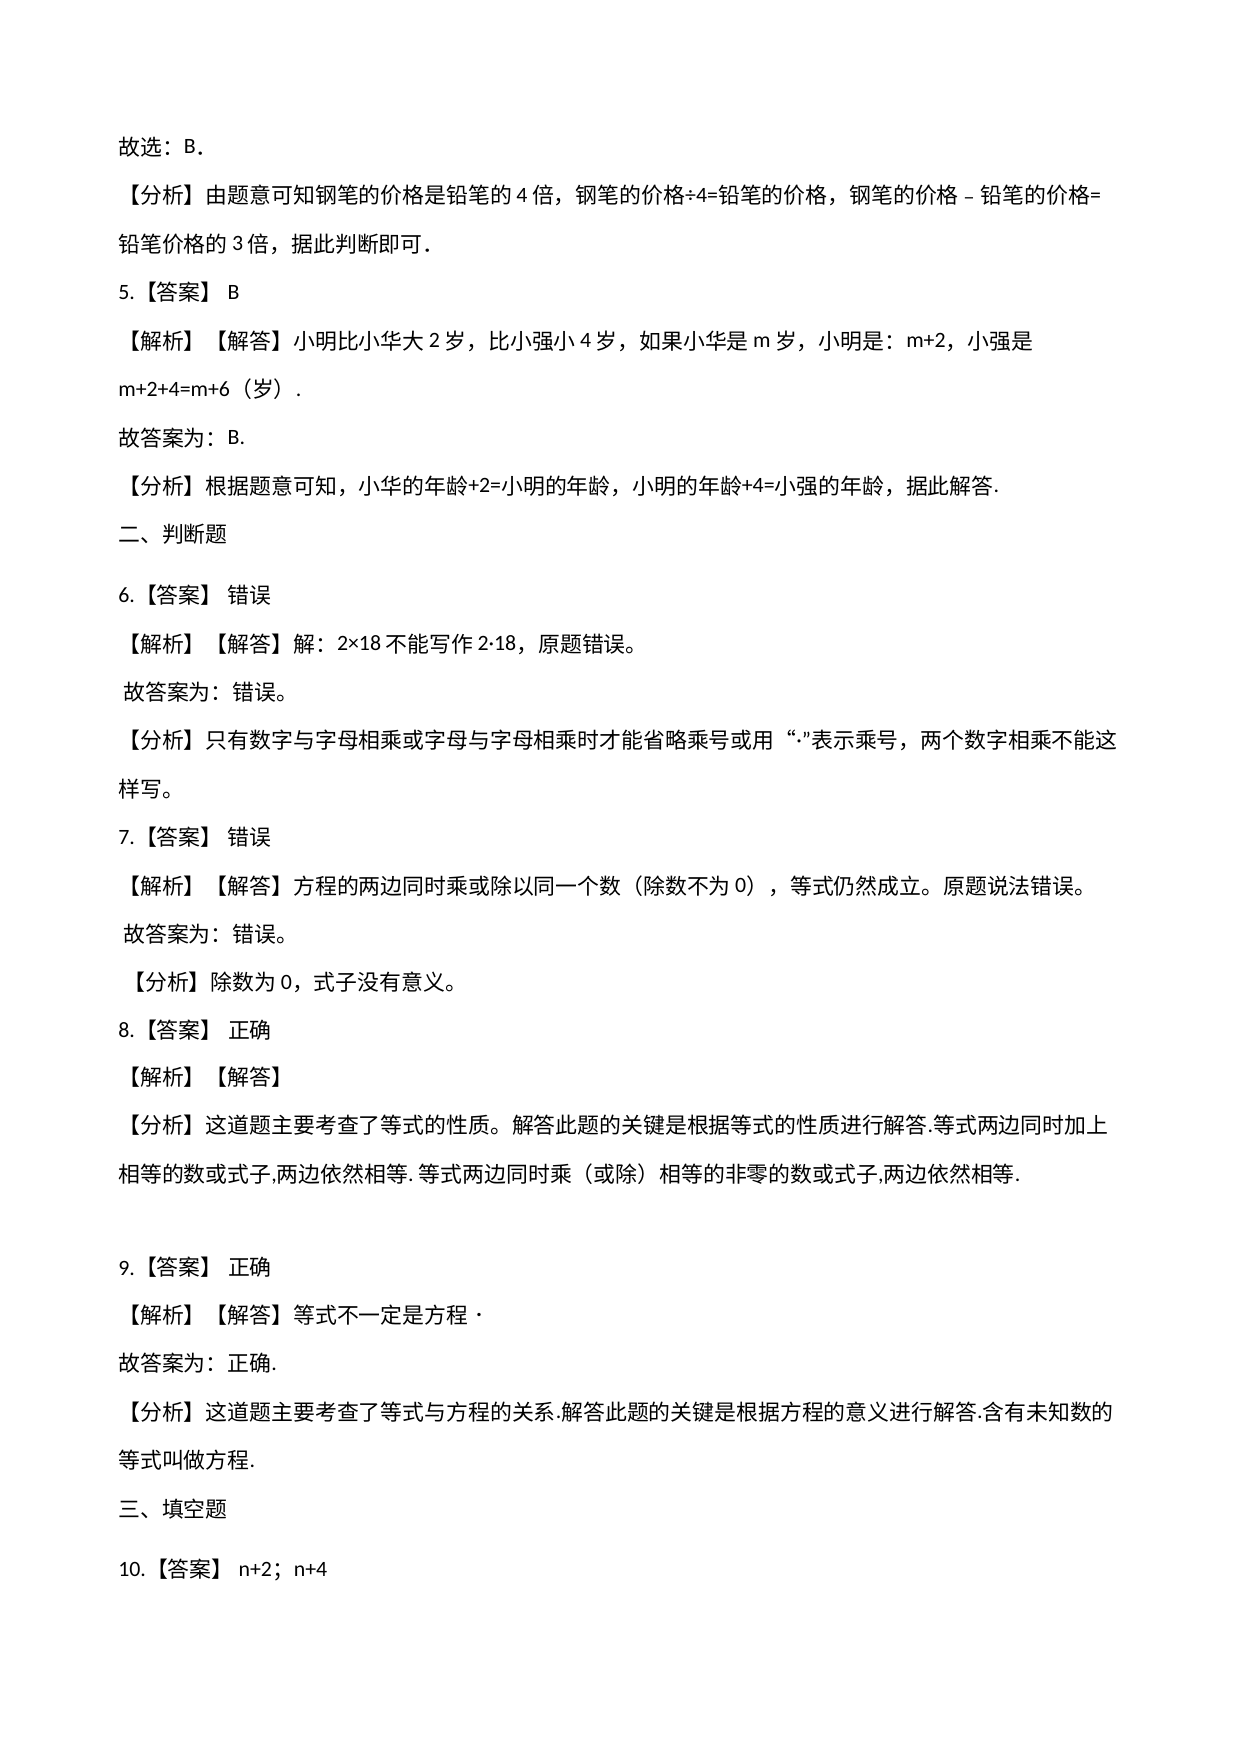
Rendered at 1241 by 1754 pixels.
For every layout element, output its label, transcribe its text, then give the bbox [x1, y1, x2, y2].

text 【分析】除数为0，式子没有意义。 [118, 965, 1122, 997]
text 故选：B． [118, 129, 1122, 162]
text 【分析】根据题意可知，小华的年龄+2=小明的年龄，小明的年龄+4=小强的年龄，据此解答. [118, 469, 1122, 501]
text 【解析】【解答】解：2×18不能写作2·18，原题错误。 [118, 626, 1122, 659]
text 二、判断题 [118, 517, 1122, 549]
text 8.【答案】 正确 [118, 1013, 1122, 1046]
text 6.【答案】 错误 [118, 578, 1122, 610]
text 故答案为：B. [118, 420, 1122, 453]
text 5.【答案】 B [118, 275, 1122, 307]
text 故答案为：错误。 [118, 674, 1122, 707]
text 9.【答案】 正确 [118, 1251, 1122, 1283]
text 【解析】【解答】 [118, 1061, 1122, 1093]
text 【分析】由题意可知钢笔的价格是铅笔的4倍，钢笔的价格÷4=铅笔的价格，钢笔的价格﹣铅笔的价格=铅笔价格的3倍，据此判断即可． [118, 178, 1122, 259]
text 【解析】【解答】小明比小华大2岁，比小强小4岁，如果小华是m岁，小明是：m+2，小强是m+2+4=m+6（岁）. [118, 323, 1122, 404]
text 【分析】这道题主要考查了等式的性质。解答此题的关键是根据等式的性质进行解答.等式两边同时加上相等的数或式子,两边依然相等. 等式两边同时乘（或除）相等的非零的数或式子,两边依然相等. [118, 1108, 1122, 1189]
text 10.【答案】 n+2；n+4 [118, 1552, 1122, 1584]
text 【分析】这道题主要考查了等式与方程的关系.解答此题的关键是根据方程的意义进行解答.含有未知数的等式叫做方程. [118, 1394, 1122, 1475]
text 7.【答案】 错误 [118, 820, 1122, 852]
text 【解析】【解答】等式不一定是方程． [118, 1298, 1122, 1331]
text 故答案为：错误。 [118, 917, 1122, 949]
text 【解析】【解答】方程的两边同时乘或除以同一个数（除数不为0），等式仍然成立。原题说法错误。 [118, 868, 1122, 901]
text 【分析】只有数字与字母相乘或字母与字母相乘时才能省略乘号或用“·”表示乘号，两个数字相乘不能这样写。 [118, 723, 1122, 804]
text 故答案为：正确. [118, 1346, 1122, 1378]
text 三、填空题 [118, 1491, 1122, 1524]
